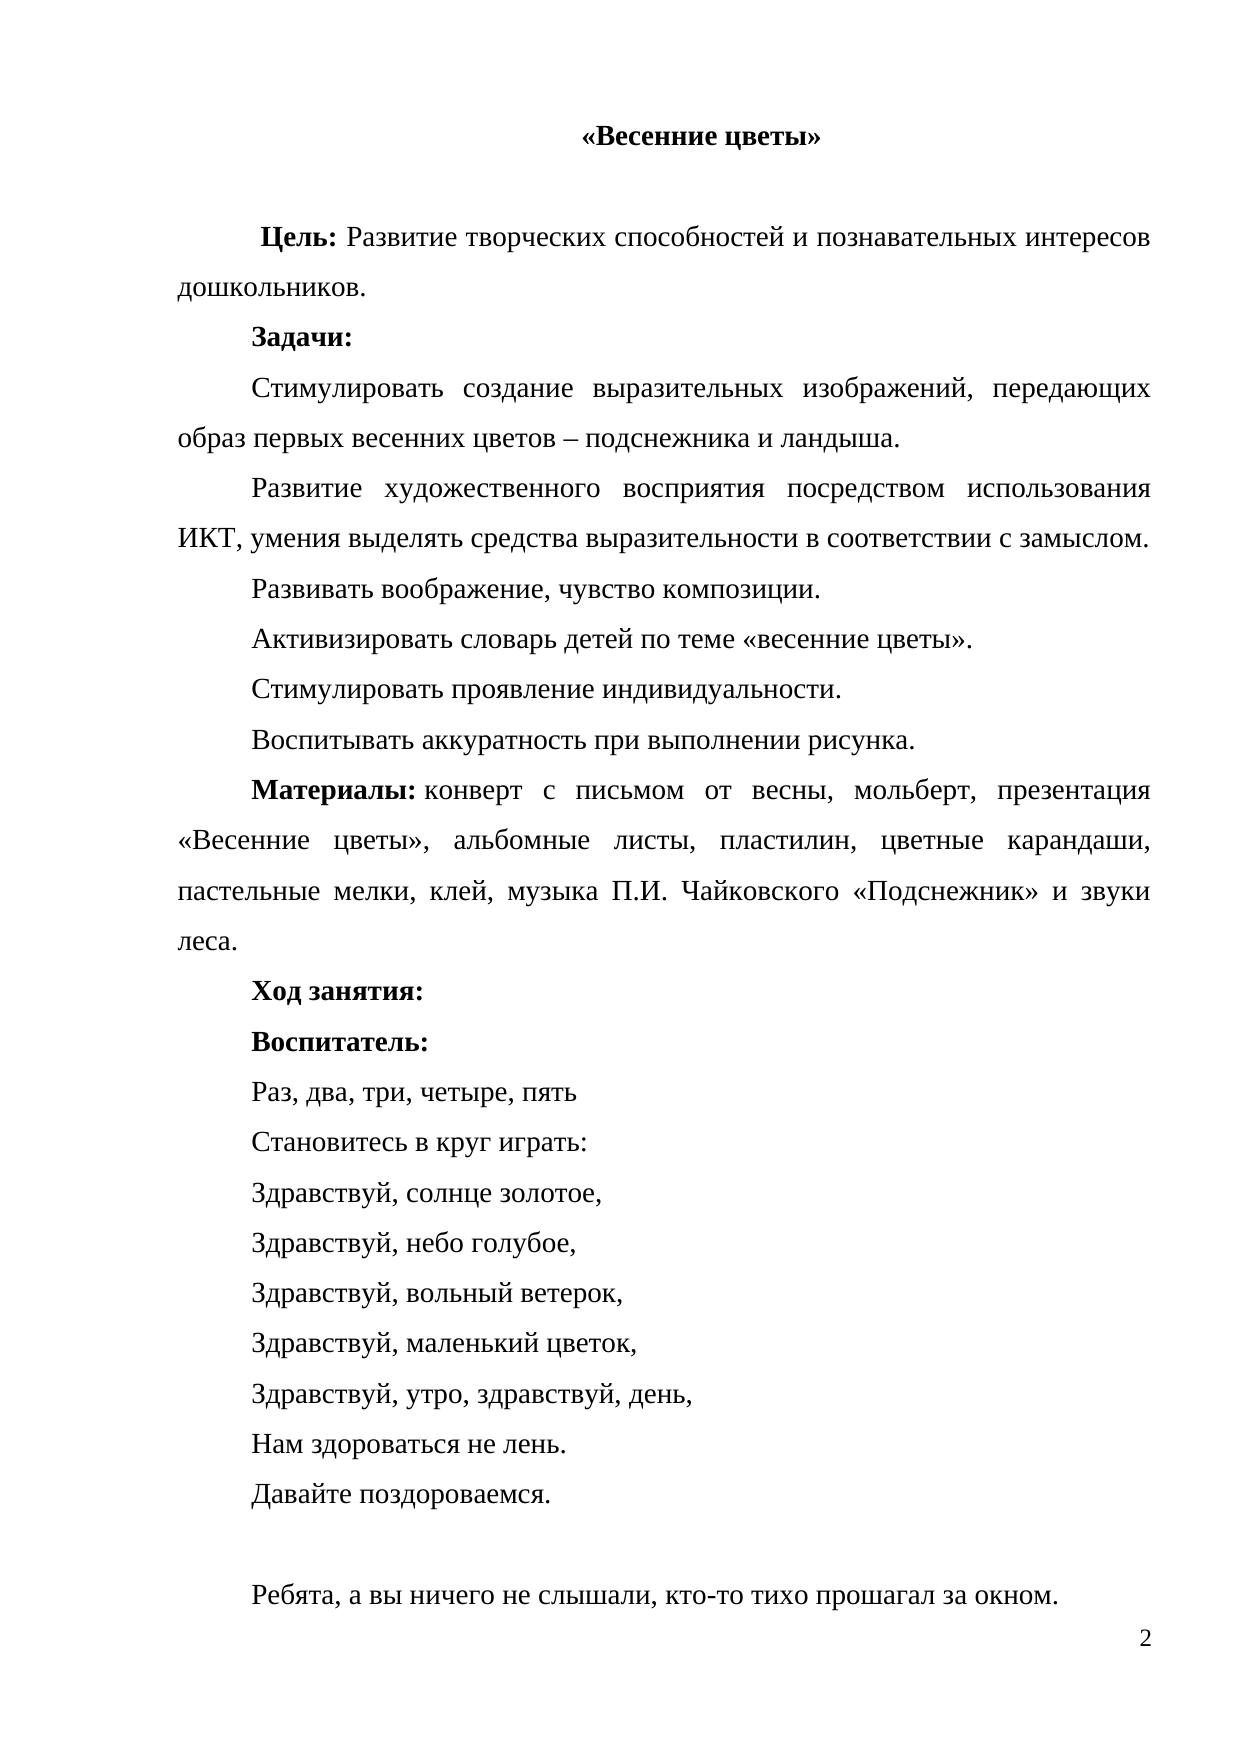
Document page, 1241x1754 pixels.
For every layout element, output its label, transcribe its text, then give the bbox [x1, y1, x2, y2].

text Становитесь в круг играть: [177, 1124, 1152, 1158]
text Здравствуй, небо голубое, [177, 1225, 1152, 1258]
text Ход занятия: [177, 973, 1152, 1007]
text Здравствуй, маленький цветок, [177, 1326, 1152, 1359]
text Стимулировать создание выразительных изображений, передающих образ первых весенних цветов – подснежника и ландыша. [177, 370, 1152, 453]
text Раз, два, три, четыре, пять [177, 1074, 1152, 1108]
text Ребята, а вы ничего не слышали, кто-то тихо прошагал за окном. [177, 1577, 1152, 1611]
text Здравствуй, вольный ветерок, [177, 1275, 1152, 1309]
text Развивать воображение, чувство композиции. [177, 571, 1152, 604]
text Нам здороваться не лень. [177, 1426, 1152, 1460]
text Стимулировать проявление индивидуальности. [177, 672, 1152, 705]
text Активизировать словарь детей по теме «весенние цветы». [177, 621, 1152, 655]
text Здравствуй, утро, здравствуй, день, [177, 1376, 1152, 1409]
text Давайте поздороваемся. [177, 1477, 1152, 1510]
text «Весенние цветы» [177, 118, 1152, 152]
text Цель: Развитие творческих способностей и познавательных интересов дошкольников. [177, 168, 1152, 303]
text Воспитывать аккуратность при выполнении рисунка. [177, 722, 1152, 755]
text Воспитатель: [177, 1024, 1152, 1057]
text Материалы: конверт с письмом от весны, мольберт, презентация «Весенние цветы», альбомные листы, пластилин, цветные карандаши, пастельные мелки, клей, музыка П.И. Чайковского «Подснежник» и звуки леса. [177, 772, 1152, 957]
text Развитие художественного восприятия посредством использования ИКТ, умения выделять средства выразительности в соответствии с замыслом. [177, 470, 1152, 554]
text Здравствуй, солнце золотое, [177, 1175, 1152, 1208]
text Задачи: [177, 319, 1152, 353]
